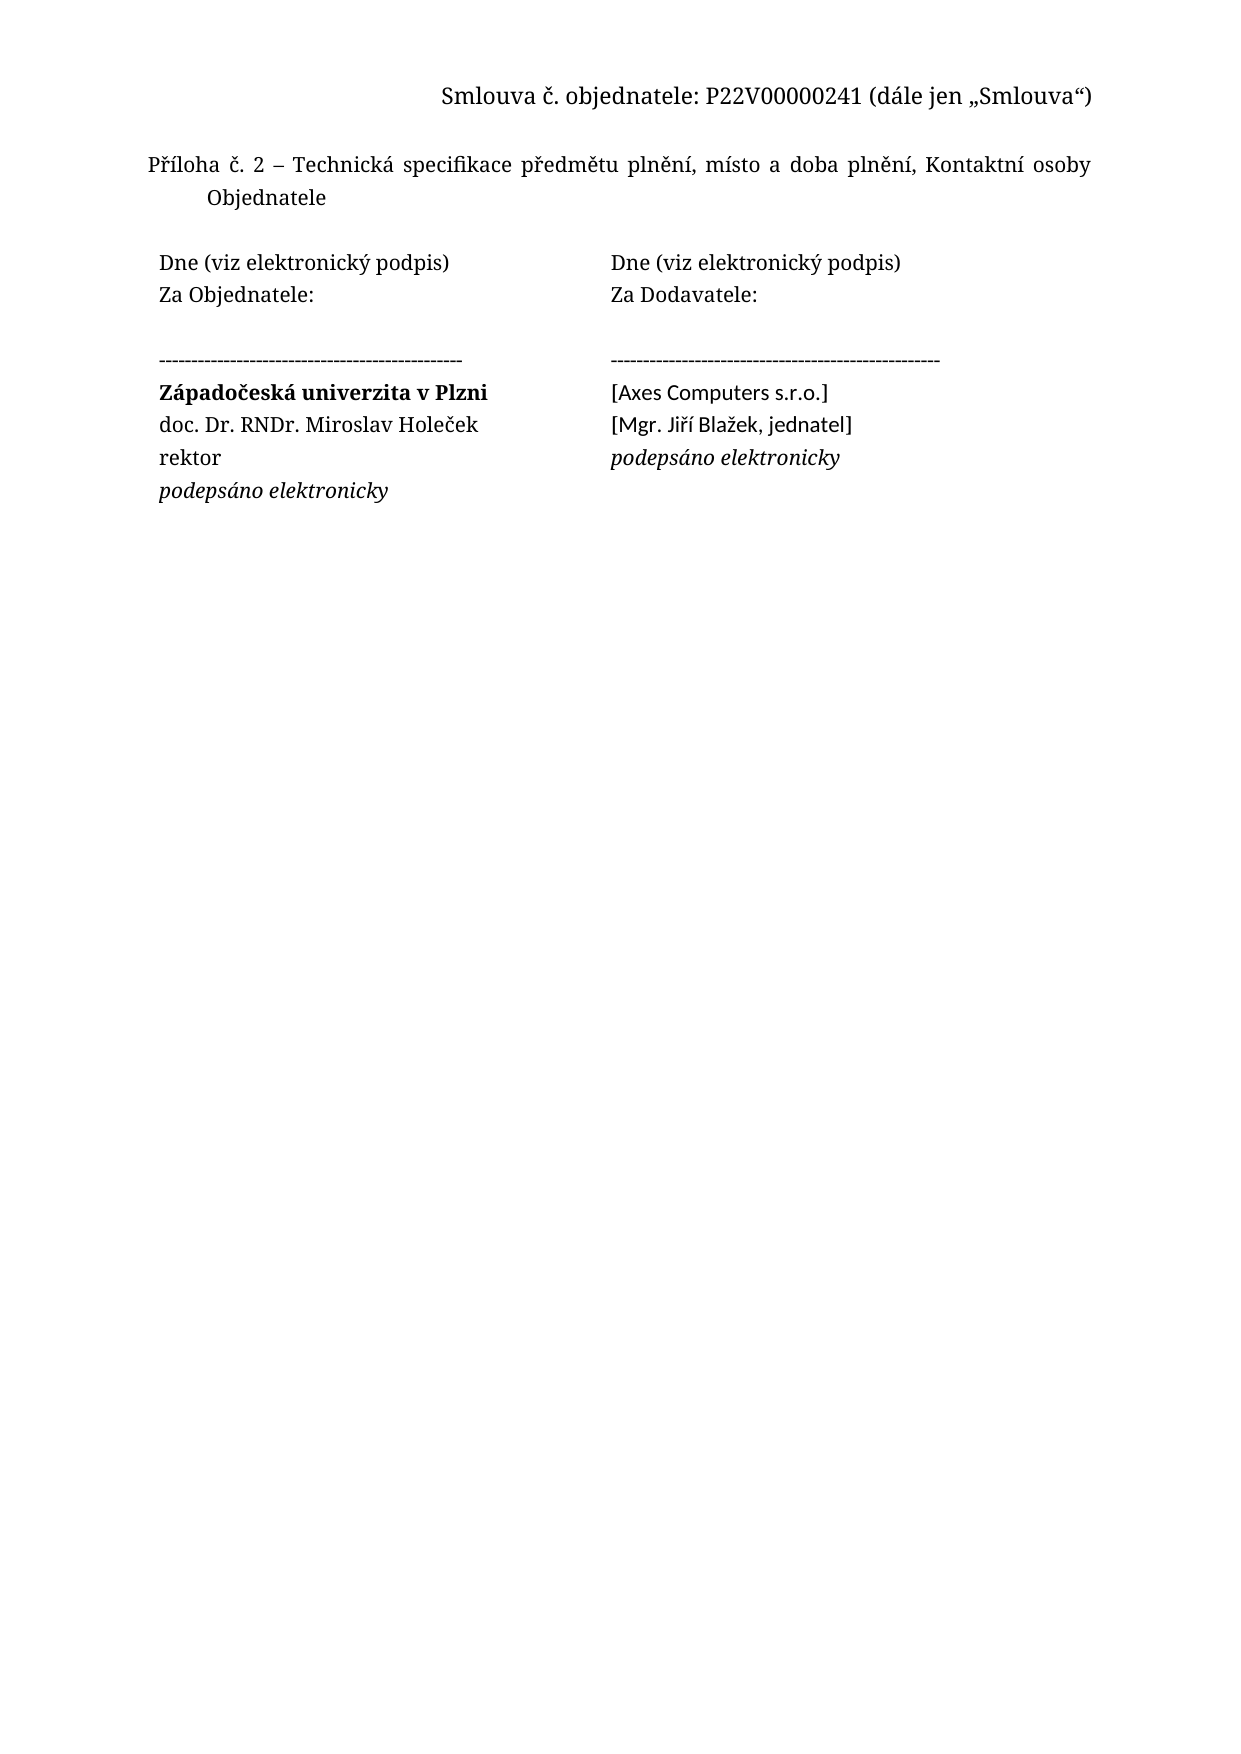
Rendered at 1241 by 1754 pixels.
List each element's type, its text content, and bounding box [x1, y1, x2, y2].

table_header Dne (viz elektronický podpis) Za Objednatele: ----------------------------------------------- Západočeská univerzita v Plzni doc. Dr. RNDr. Miroslav Holeček rektor podepsáno elektronicky [148, 248, 599, 508]
table_header Dne (viz elektronický podpis) Za Dodavatele: --------------------------------------------------- [Axes Computers s.r.o.] [Mgr. Jiří Blažek, jednatel] podepsáno elektronicky [599, 248, 1051, 508]
text Příloha č. 2 – Technická specifikace předmětu plnění, místo a doba plnění, Kontaktní osoby Objednatele [148, 150, 1093, 211]
